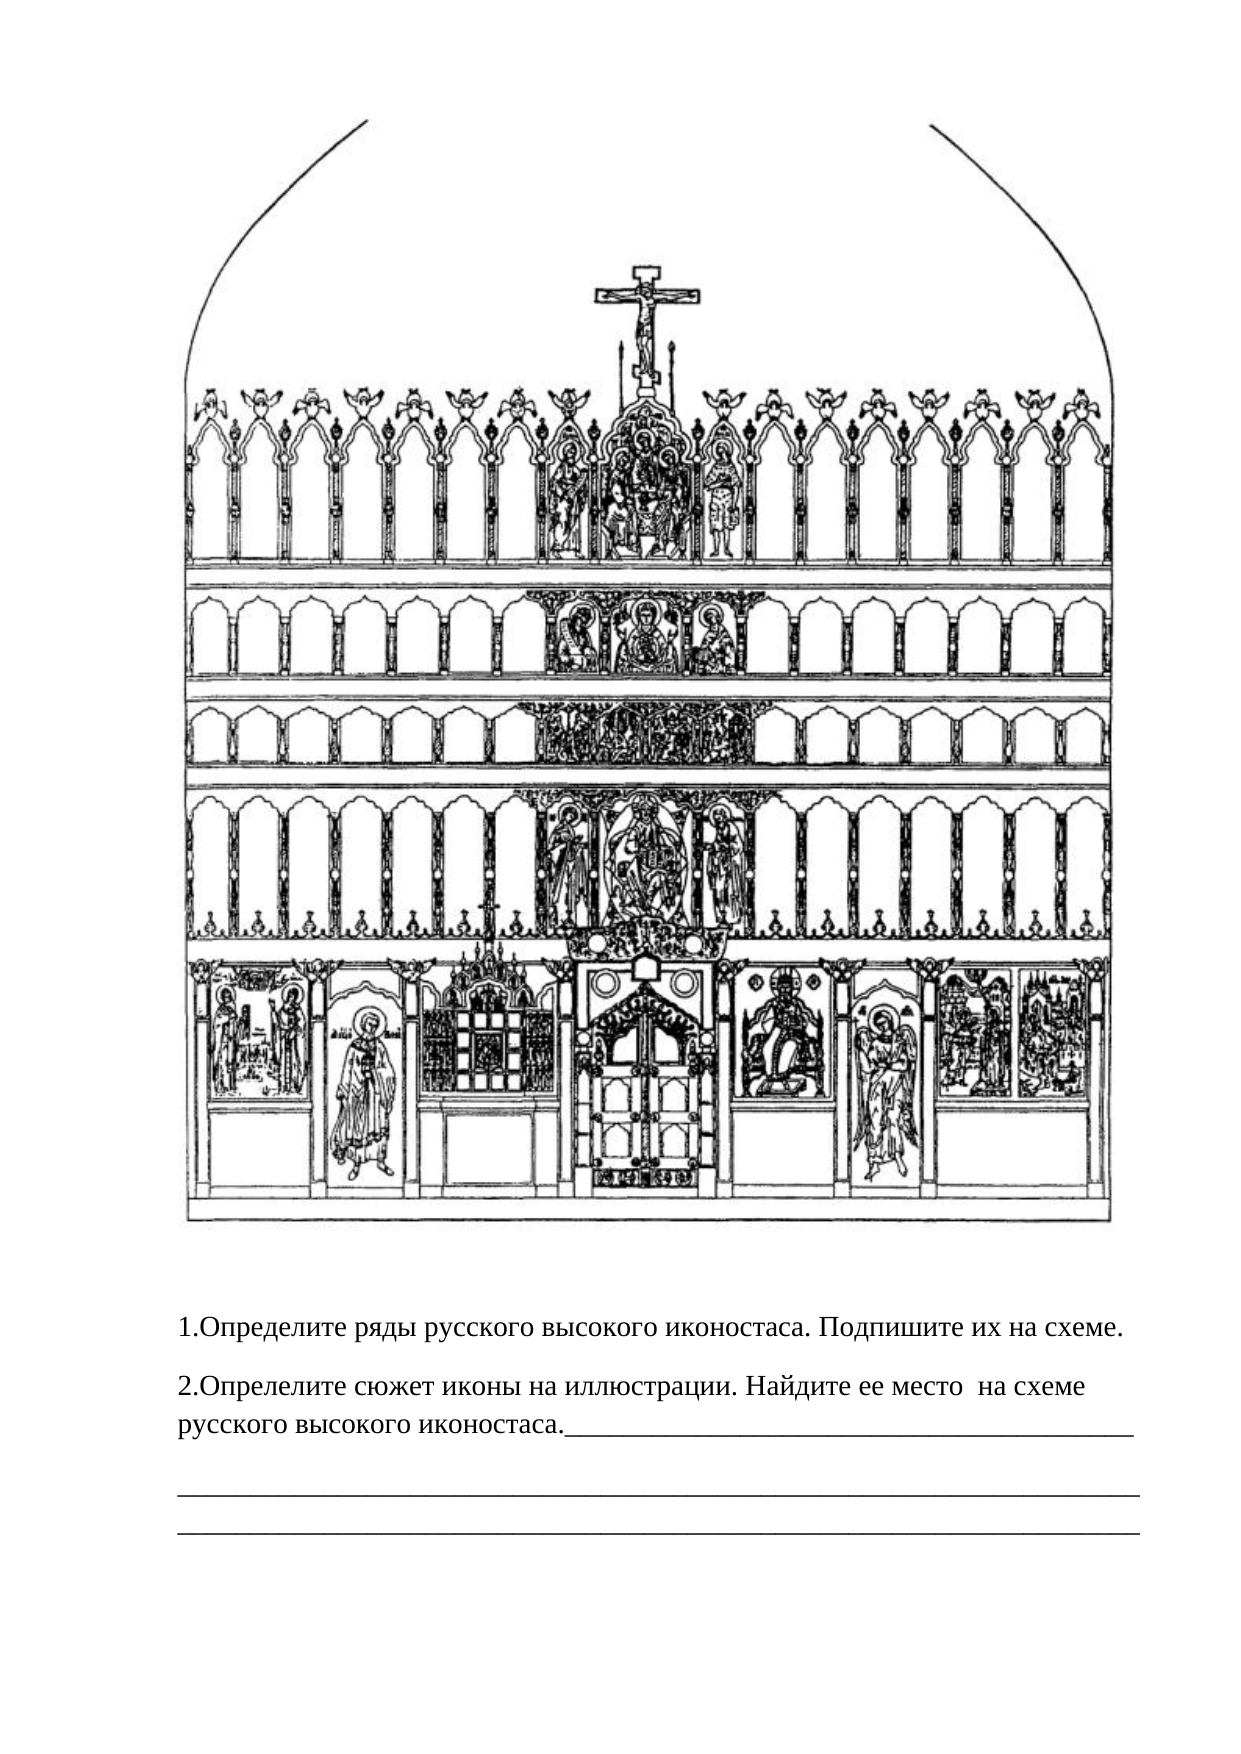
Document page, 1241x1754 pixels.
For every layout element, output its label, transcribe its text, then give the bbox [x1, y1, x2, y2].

picture [177, 118, 1121, 1231]
text ____________________________________________________________________________________________________________________________________ [177, 1466, 1152, 1538]
text 1.Определите ряды русского высокого иконостаса. Подпишите их на схеме. [177, 1309, 1152, 1342]
text 2.Опрелелите сюжет иконы на иллюстрации. Найдите ее место на схеме русского высокого иконостаса._______________________________________ [177, 1368, 1152, 1440]
